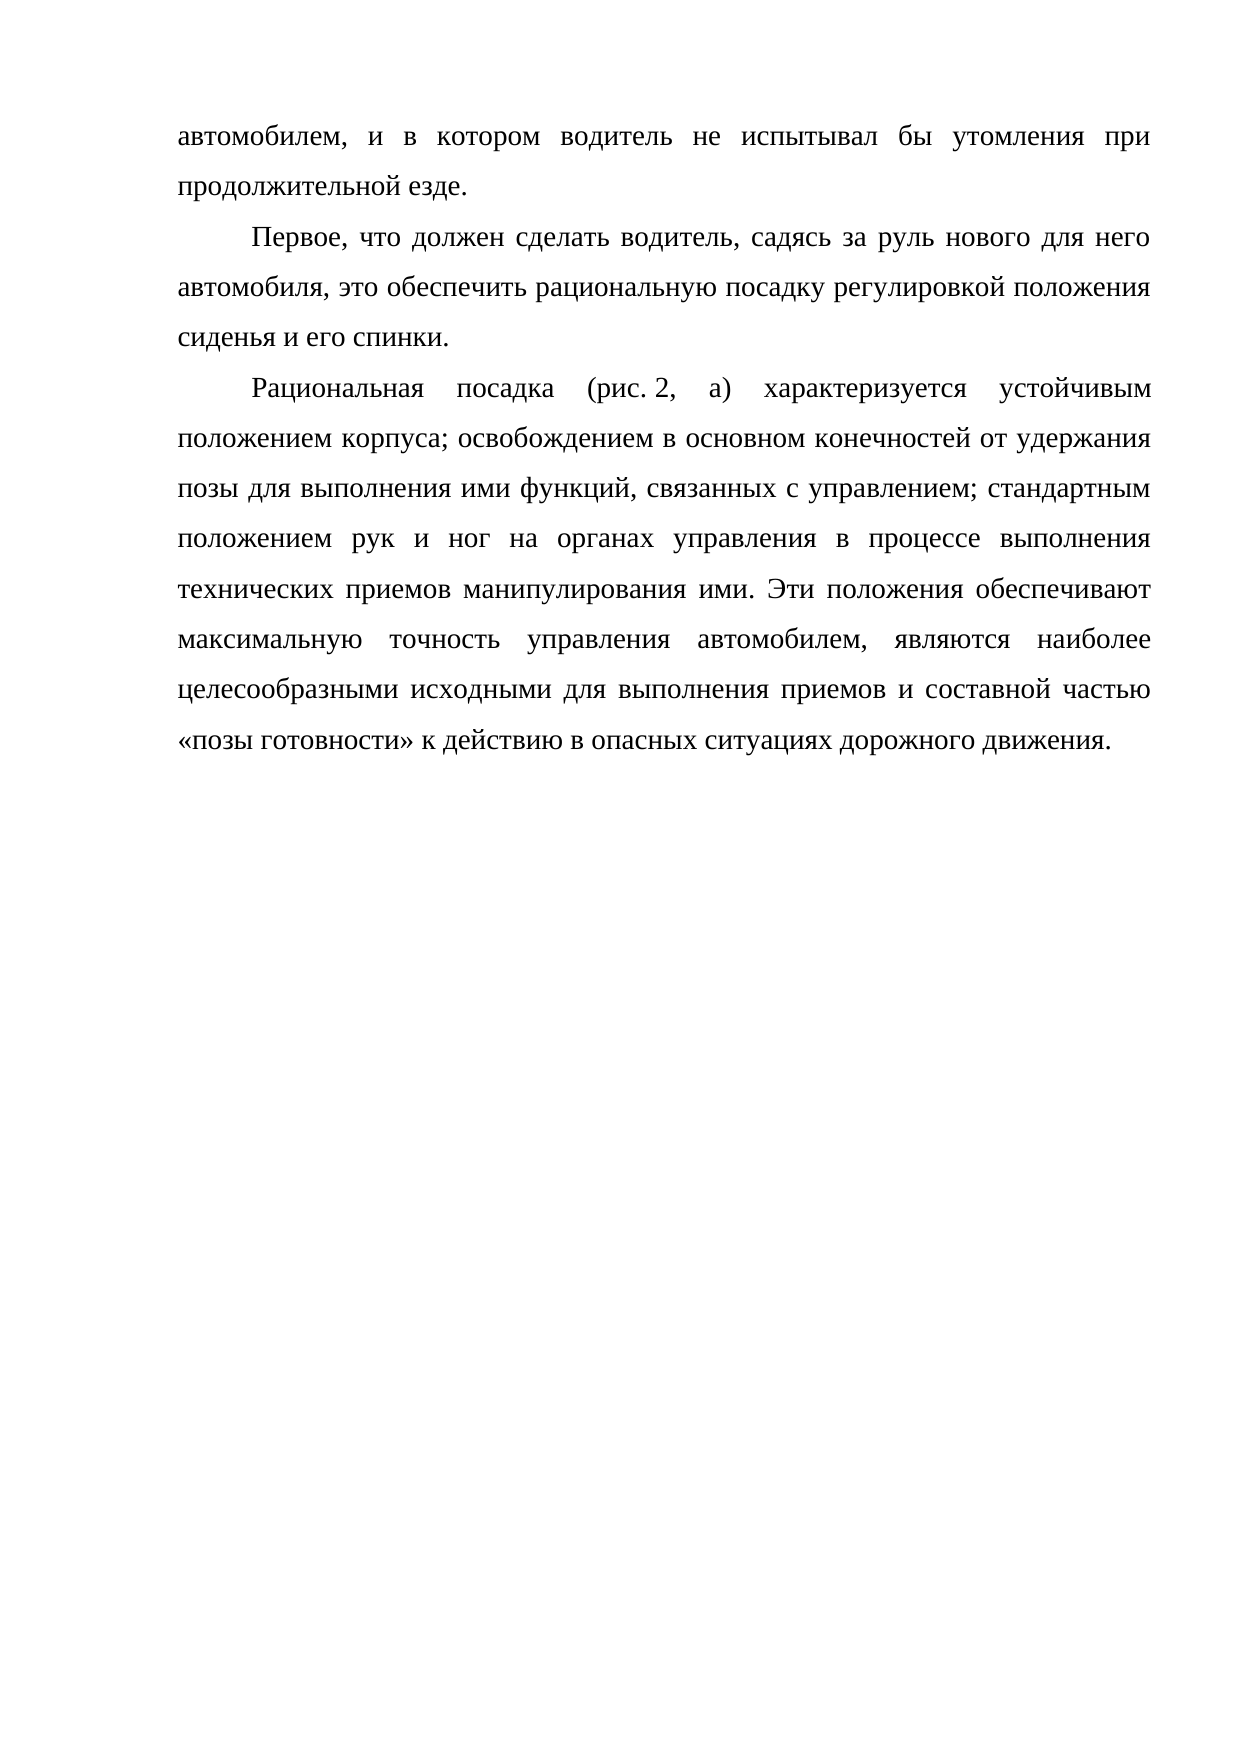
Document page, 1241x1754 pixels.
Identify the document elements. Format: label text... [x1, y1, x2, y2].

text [177, 118, 1152, 202]
text Рациональная посадка (рис. 2, а) характеризуется устойчивым положением корпуса; освобождением в основном конечностей от удержания позы для выполнения ими функций, связанных с управлением; стандартным положением рук и ног на органах управления в процессе выполнения технических приемов манипулирования ими. Эти положения обеспечивают максимальную точность управления автомобилем, являются наиболее целесообразными исходными для выполнения приемов и составной частью «позы готовности» к действию в опасных ситуациях дорожного движения. [177, 370, 1152, 755]
text Первое, что должен сделать водитель, садясь за руль нового для него автомобиля, это обеспечить рациональную посадку регулировкой положения сиденья и его спинки. [177, 219, 1152, 353]
